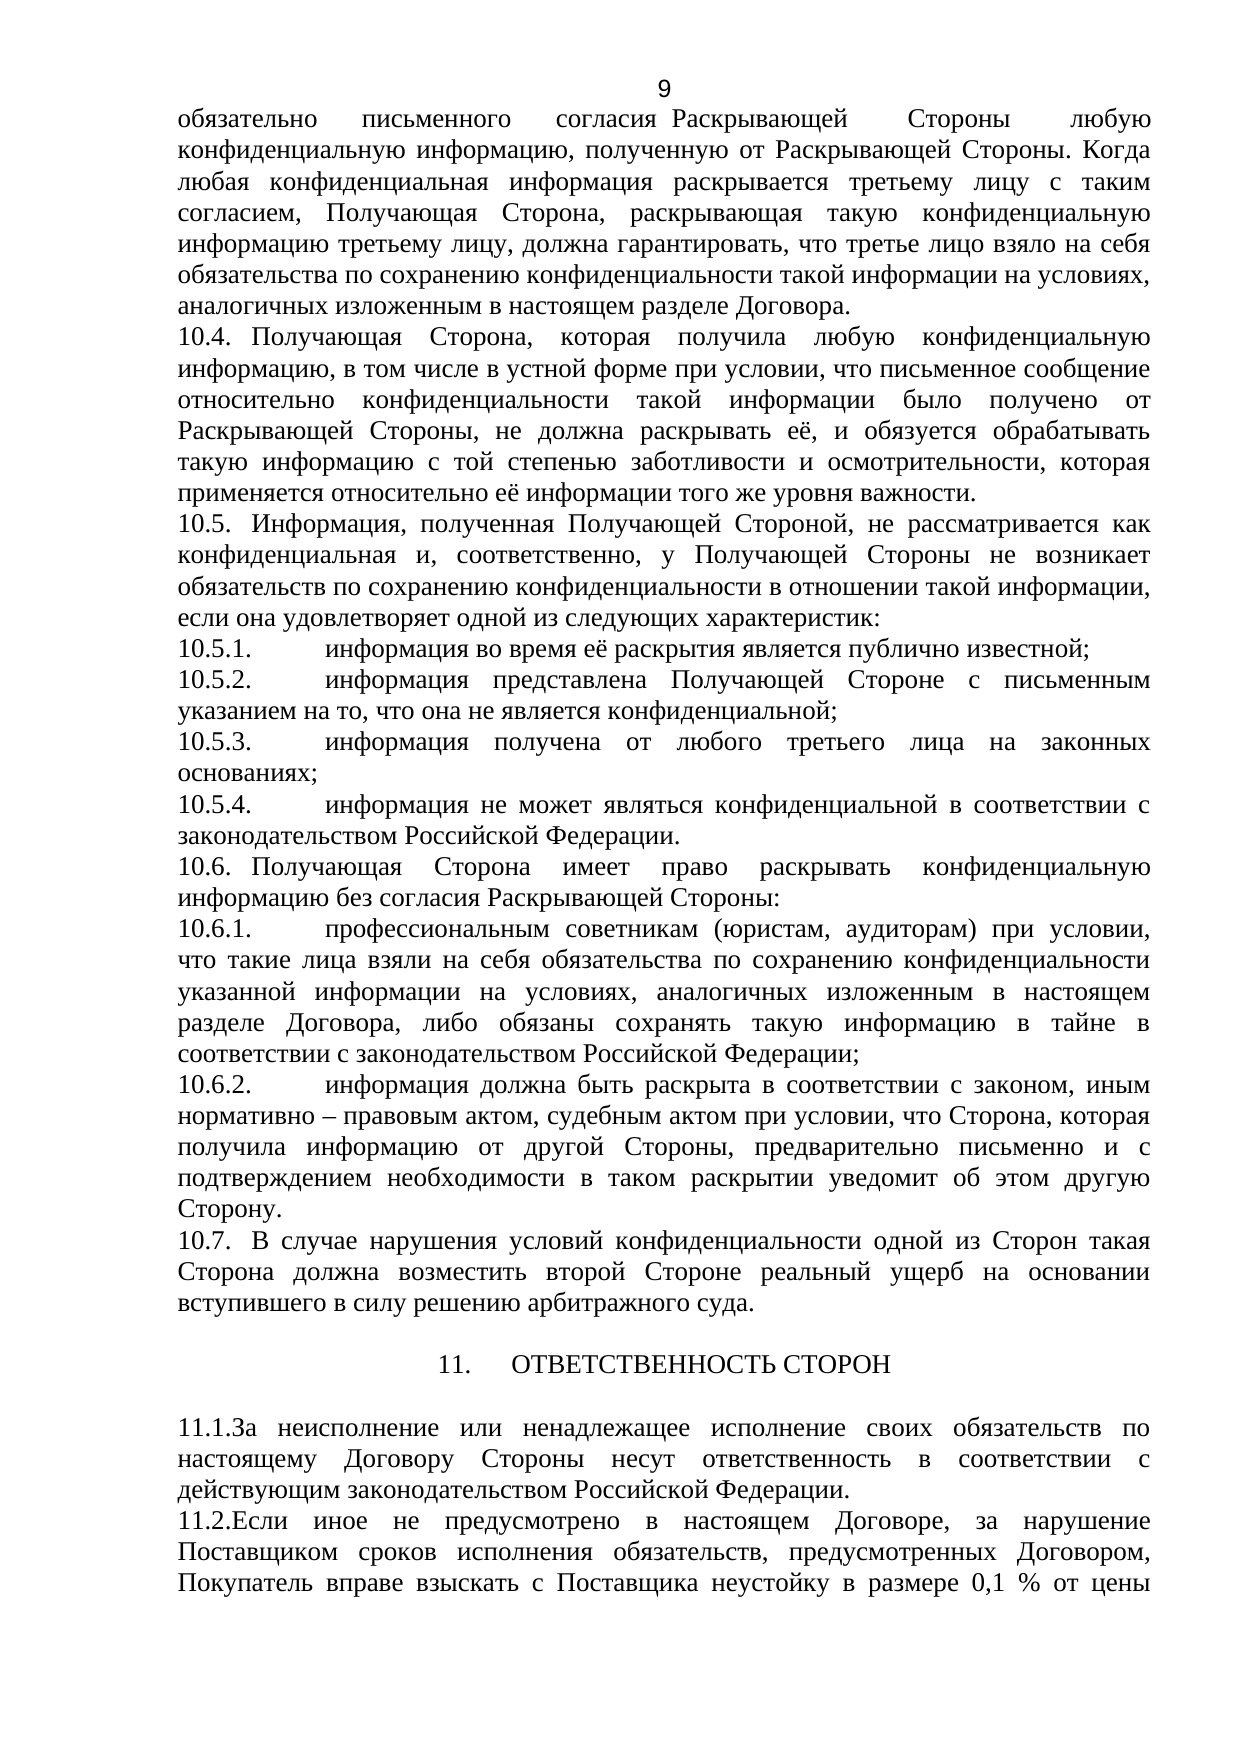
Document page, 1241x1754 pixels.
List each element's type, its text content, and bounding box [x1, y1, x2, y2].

list информация представлена Получающей Стороне с письменным указанием на то, что она не является конфиденциальной; [177, 663, 1152, 725]
list информация должна быть раскрыта в соответствии с законом, иным нормативно – правовым актом, судебным актом при условии, что Сторона, которая получила информацию от другой Стороны, предварительно письменно и с подтверждением необходимости в таком раскрытии уведомит об этом другую Сторону. [177, 1068, 1152, 1224]
list В случае нарушения условий конфиденциальности одной из Сторон такая Сторона должна возместить второй Стороне реальный ущерб на основании вступившего в силу решению арбитражного суда. [177, 1224, 1152, 1317]
list Информация, полученная Получающей Стороной, не рассматривается как конфиденциальная и, соответственно, у Получающей Стороны не возникает обязательств по сохранению конфиденциальности в отношении такой информации, если она удовлетворяет одной из следующих характеристик: [177, 507, 1152, 632]
text 11.1.За неисполнение или ненадлежащее исполнение своих обязательств по настоящему Договору Стороны несут ответственность в соответствии с действующим законодательством Российской Федерации. [177, 1411, 1152, 1504]
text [177, 1504, 1152, 1597]
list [177, 102, 1152, 321]
list информация получена от любого третьего лица на законных основаниях; [177, 725, 1152, 788]
list ОТВЕТСТВЕННОСТЬ СТОРОН [177, 1348, 1152, 1379]
list информация не может являться конфиденциальной в соответствии с законодательством Российской Федерации. [177, 788, 1152, 850]
list информация во время её раскрытия является публично известной; [177, 632, 1152, 663]
list профессиональным советникам (юристам, аудиторам) при условии, что такие лица взяли на себя обязательства по сохранению конфиденциальности указанной информации на условиях, аналогичных изложенным в настоящем разделе Договора, либо обязаны сохранять такую информацию в тайне в соответствии с законодательством Российской Федерации; [177, 912, 1152, 1068]
list Получающая Сторона имеет право раскрывать конфиденциальную информацию без согласия Раскрывающей Стороны: [177, 850, 1152, 912]
list Получающая Сторона, которая получила любую конфиденциальную информацию, в том числе в устной форме при условии, что письменное сообщение относительно конфиденциальности такой информации было получено от Раскрывающей Стороны, не должна раскрывать её, и обязуется обрабатывать такую информацию с той степенью заботливости и осмотрительности, которая применяется относительно её информации того же уровня важности. [177, 321, 1152, 507]
